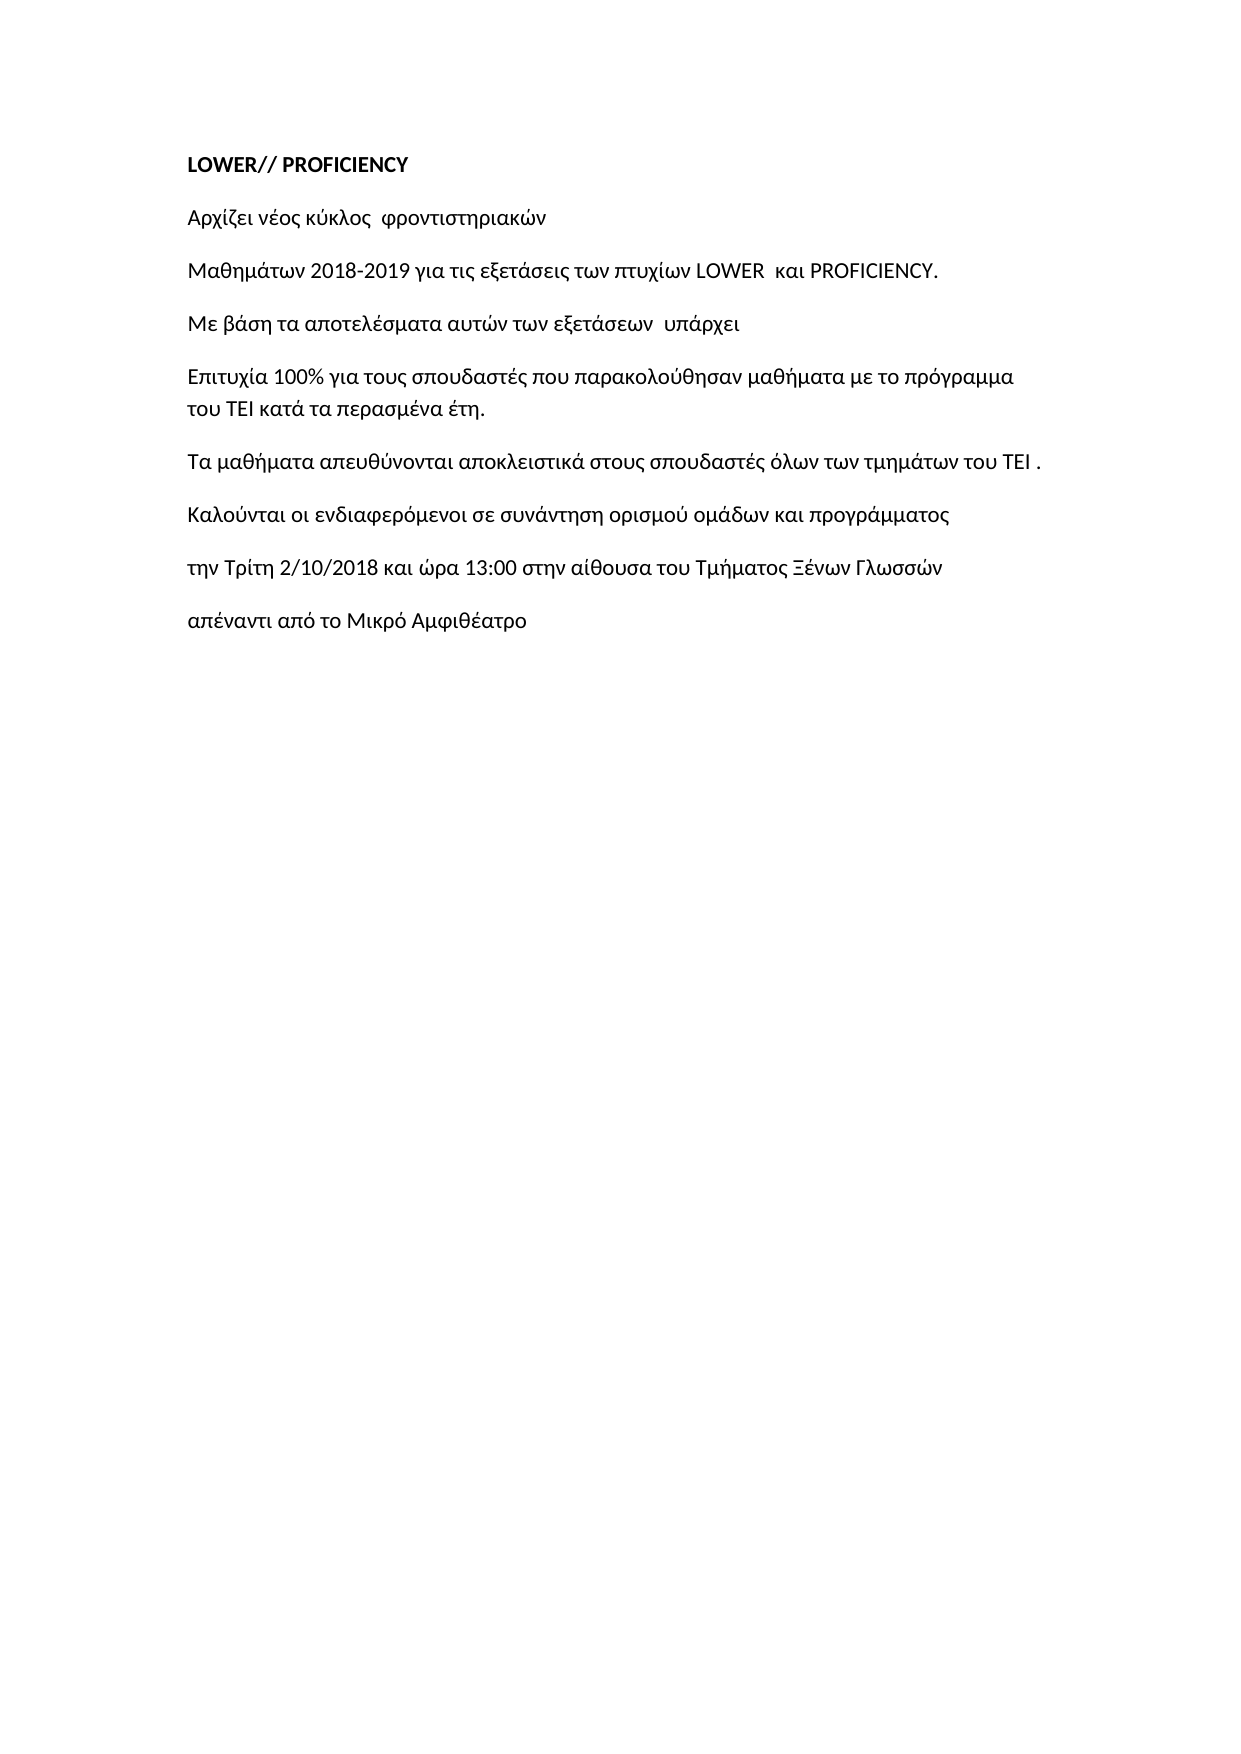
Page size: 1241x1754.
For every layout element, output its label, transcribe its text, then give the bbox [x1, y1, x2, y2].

text Καλούνται οι ενδιαφερόμενοι σε συνάντηση ορισμού ομάδων και προγράμματος [187, 500, 1053, 528]
text Αρχίζει νέος κύκλος φροντιστηριακών [187, 203, 1053, 231]
text Επιτυχία 100% για τους σπουδαστές που παρακολούθησαν μαθήματα με το πρόγραμμα του ΤΕΙ κατά τα περασμένα έτη. [187, 362, 1053, 422]
text Μαθημάτων 2018-2019 για τις εξετάσεις των πτυχίων LOWER και PROFICIENCY. [187, 256, 1053, 284]
text LOWER// PROFICIENCY [187, 150, 1053, 178]
text απέναντι από το Μικρό Αμφιθέατρο [187, 606, 1053, 634]
text Με βάση τα αποτελέσματα αυτών των εξετάσεων υπάρχει [187, 309, 1053, 337]
text Τα μαθήματα απευθύνονται αποκλειστικά στους σπουδαστές όλων των τμημάτων του ΤΕΙ . [187, 447, 1053, 475]
text την Τρίτη 2/10/2018 και ώρα 13:00 στην αίθουσα του Τμήματος Ξένων Γλωσσών [187, 553, 1053, 581]
